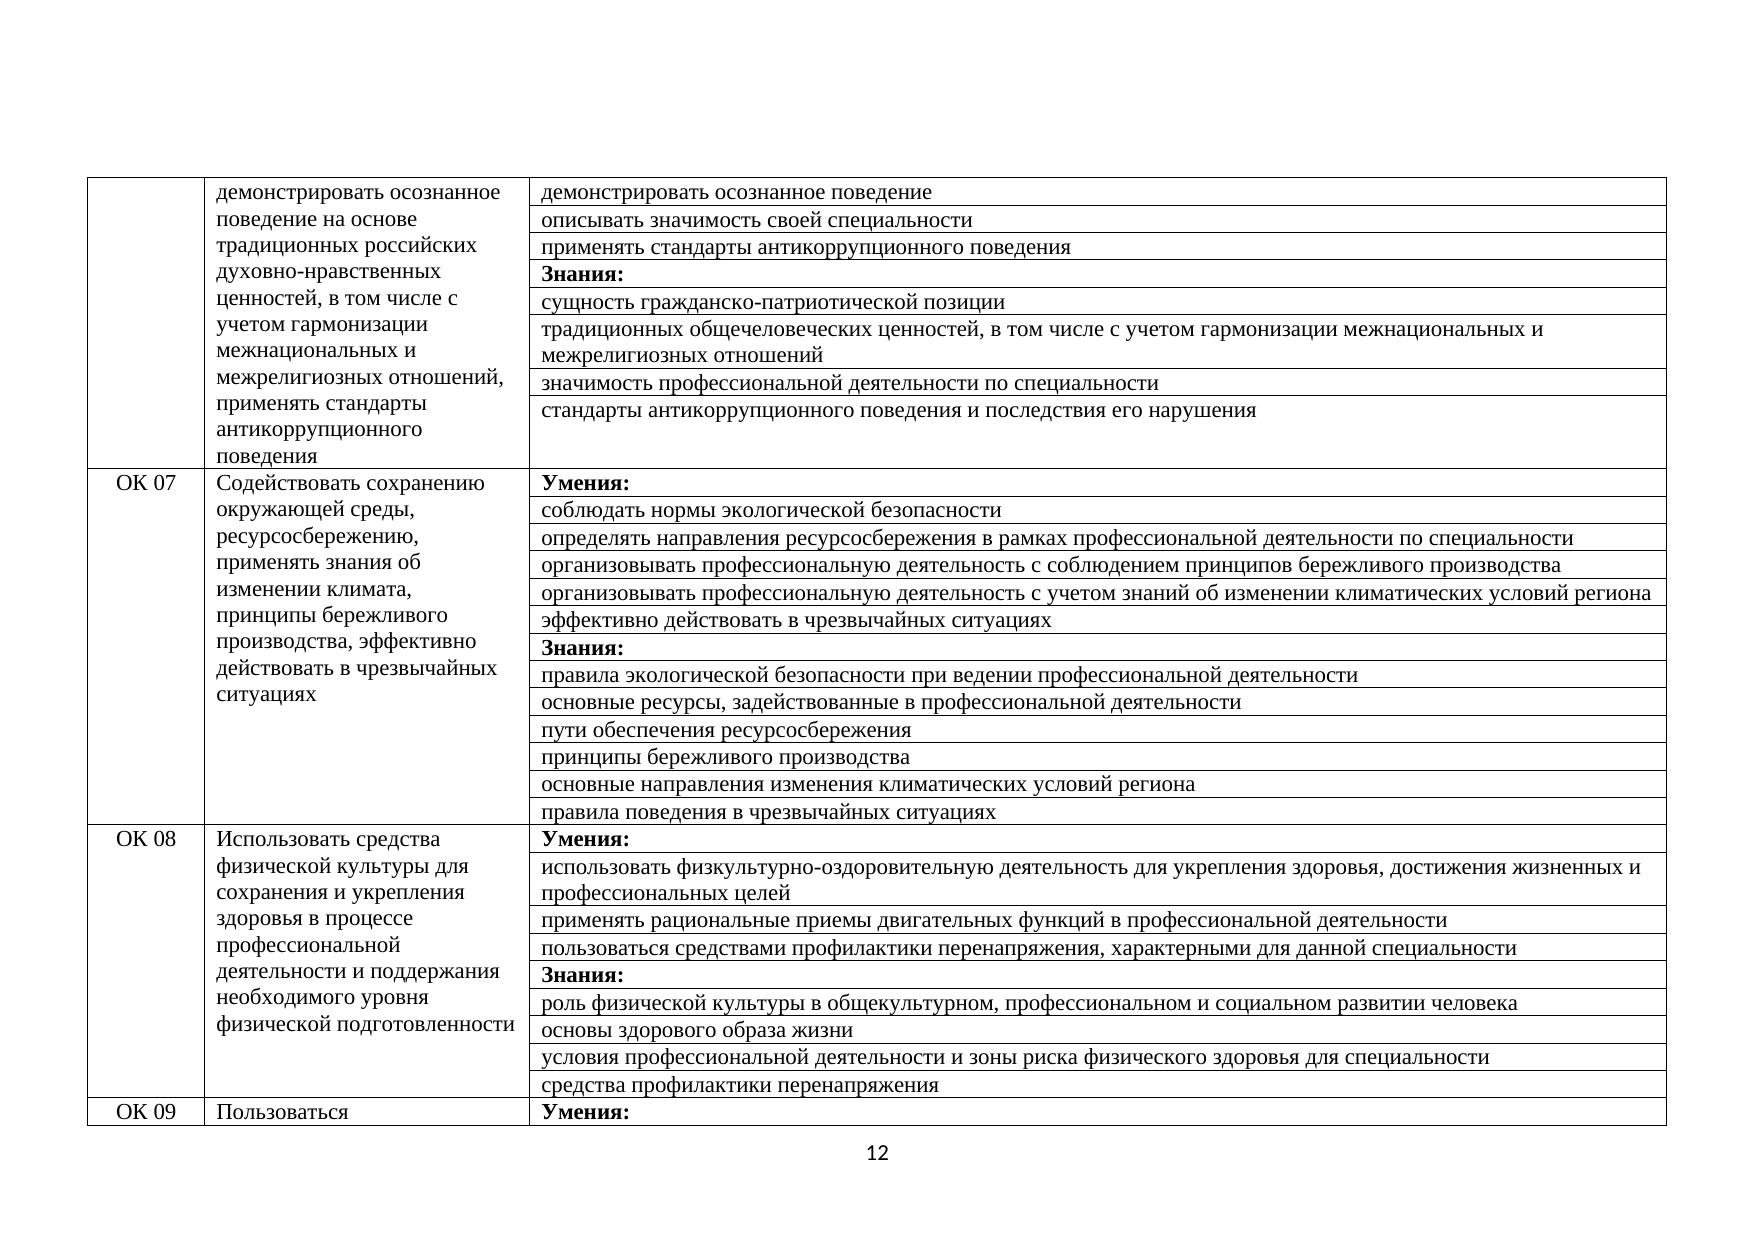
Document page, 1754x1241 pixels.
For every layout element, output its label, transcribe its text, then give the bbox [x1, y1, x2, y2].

table_cell сущность гражданско-патриотической позиции [530, 288, 1666, 314]
table_cell роль физической культуры в общекультурном, профессиональном и социальном развитии человека [530, 989, 1666, 1015]
table_cell организовывать профессиональную деятельность с учетом знаний об изменении климатических условий региона [530, 579, 1666, 605]
table_cell эффективно действовать в чрезвычайных ситуациях [530, 606, 1666, 632]
table_cell основные направления изменения климатических условий региона [530, 771, 1666, 797]
table_cell Умения: [530, 825, 1666, 852]
table_cell основы здорового образа жизни [530, 1016, 1666, 1042]
table_cell основные ресурсы, задействованные в профессиональной деятельности [530, 688, 1666, 715]
table_cell описывать значимость своей специальности [530, 206, 1666, 232]
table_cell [205, 1098, 529, 1124]
table_cell ОК 08 [88, 825, 204, 1097]
table_cell применять рациональные приемы двигательных функций в профессиональной деятельности [530, 906, 1666, 933]
table_cell правила поведения в чрезвычайных ситуациях [530, 798, 1666, 824]
table_cell принципы бережливого производства [530, 743, 1666, 769]
table_cell Знания: [530, 260, 1666, 287]
table_cell Использовать средства физической культуры для сохранения и укрепления здоровья в процессе профессиональной деятельности и поддержания необходимого уровня физической подготовленности [205, 825, 529, 1097]
table_cell значимость профессиональной деятельности по специальности [530, 369, 1666, 395]
table_cell Умения: [530, 1098, 1666, 1124]
table_cell средства профилактики перенапряжения [530, 1071, 1666, 1097]
table_cell стандарты антикоррупционного поведения и последствия его нарушения [530, 396, 1666, 468]
table_cell соблюдать нормы экологической безопасности [530, 497, 1666, 523]
table_cell определять направления ресурсосбережения в рамках профессиональной деятельности по специальности [530, 524, 1666, 550]
table_cell ОК 07 [88, 469, 204, 824]
table_cell Содействовать сохранению окружающей среды, ресурсосбережению, применять знания об изменении климата, принципы бережливого производства, эффективно действовать в чрезвычайных ситуациях [205, 469, 529, 824]
table_cell традиционных общечеловеческих ценностей, в том числе с учетом гармонизации межнациональных и межрелигиозных отношений [530, 315, 1666, 368]
table_cell Знания: [530, 961, 1666, 988]
table_cell пользоваться средствами профилактики перенапряжения, характерными для данной специальности [530, 934, 1666, 960]
table_cell пути обеспечения ресурсосбережения [530, 716, 1666, 742]
table_cell применять стандарты антикоррупционного поведения [530, 233, 1666, 259]
table_cell организовывать профессиональную деятельность с соблюдением принципов бережливого производства [530, 551, 1666, 578]
table_cell Знания: [530, 634, 1666, 660]
table_cell правила экологической безопасности при ведении профессиональной деятельности [530, 661, 1666, 687]
table_cell условия профессиональной деятельности и зоны риска физического здоровья для специальности [530, 1044, 1666, 1070]
table_cell ОК 09 [88, 1098, 204, 1124]
table_cell демонстрировать осознанное поведение [530, 178, 1666, 204]
table_cell использовать физкультурно-оздоровительную деятельность для укрепления здоровья, достижения жизненных и профессиональных целей [530, 853, 1666, 905]
table_cell Умения: [530, 469, 1666, 496]
